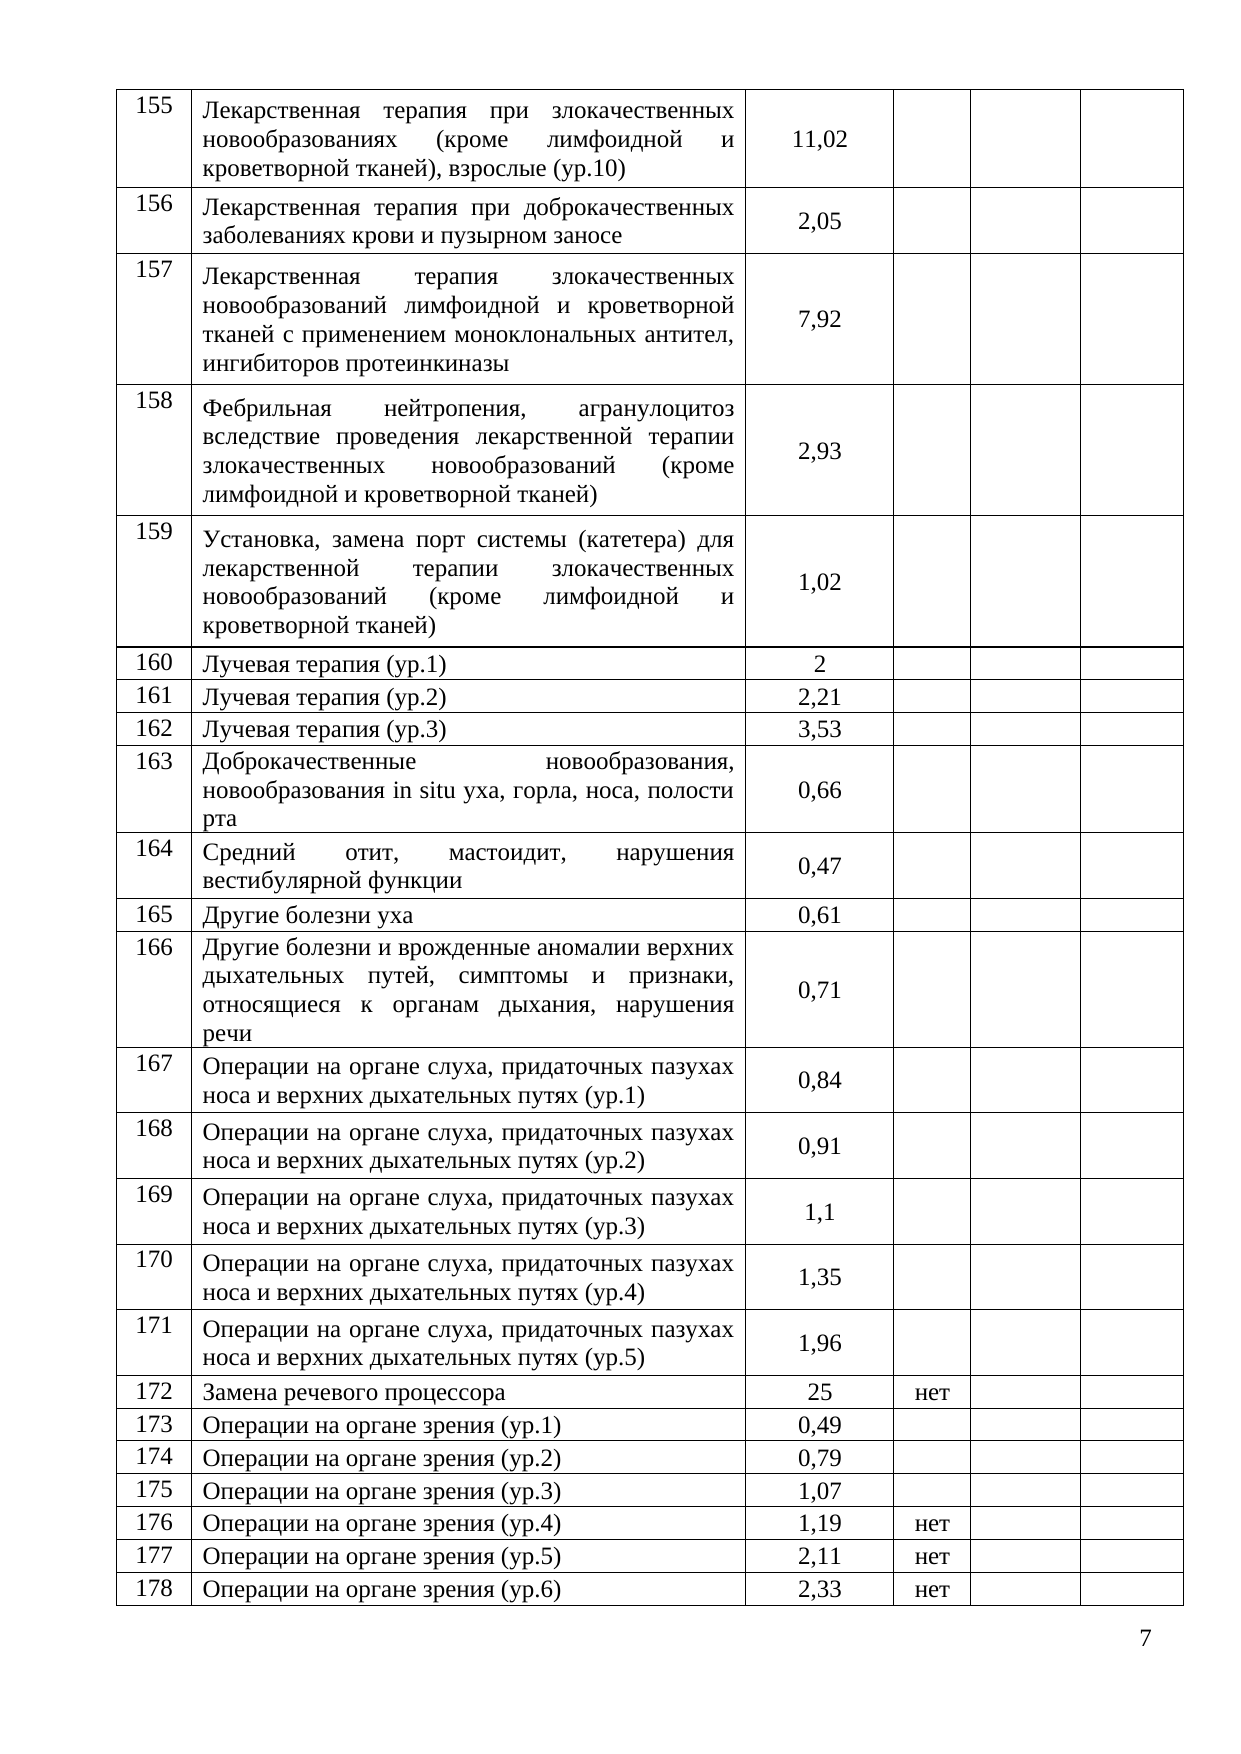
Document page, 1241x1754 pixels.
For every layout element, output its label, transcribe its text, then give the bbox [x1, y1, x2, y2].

table_cell Средний отит, мастоидит, нарушения вестибулярной функции [192, 833, 745, 898]
table_cell [894, 1474, 970, 1506]
table_cell 167 [117, 1048, 191, 1112]
table_cell [1081, 1573, 1183, 1604]
table_cell Операции на органе зрения (ур.6) [192, 1573, 745, 1604]
table_cell 156 [117, 188, 191, 253]
table_cell 0,84 [746, 1048, 893, 1112]
table_cell 2,33 [746, 1573, 893, 1604]
table_cell [894, 90, 970, 187]
table_cell 160 [117, 648, 191, 679]
table_cell [1081, 1310, 1183, 1375]
table_cell 2 [746, 648, 893, 679]
table_cell [971, 932, 1080, 1047]
table_cell 169 [117, 1179, 191, 1243]
table_cell [894, 1113, 970, 1178]
table_cell Операции на органе слуха, придаточных пазухах носа и верхних дыхательных путях (ур.3) [192, 1179, 745, 1243]
table_cell нет [894, 1376, 970, 1408]
table_cell 2,21 [746, 680, 893, 712]
table_cell [971, 1507, 1080, 1539]
table_cell [894, 1179, 970, 1243]
table_cell 0,71 [746, 932, 893, 1047]
table_cell 2,93 [746, 385, 893, 515]
table_cell [894, 188, 970, 253]
table_cell [1081, 713, 1183, 745]
table_cell [1081, 648, 1183, 679]
table_cell [971, 680, 1080, 712]
table_cell [971, 1179, 1080, 1243]
table_cell нет [894, 1540, 970, 1572]
table_cell 174 [117, 1441, 191, 1473]
table_cell [894, 713, 970, 745]
table_cell [894, 1048, 970, 1112]
table_cell [971, 1048, 1080, 1112]
table_cell [894, 516, 970, 646]
table_cell [971, 746, 1080, 832]
table_cell 2,05 [746, 188, 893, 253]
table_cell Лучевая терапия (ур.1) [192, 648, 745, 679]
table_cell [894, 254, 970, 384]
table_cell Операции на органе зрения (ур.1) [192, 1409, 745, 1440]
table_cell 166 [117, 932, 191, 1047]
table_cell [971, 1245, 1080, 1309]
table_cell 175 [117, 1474, 191, 1506]
table_cell [894, 899, 970, 931]
table_cell 0,91 [746, 1113, 893, 1178]
table_cell [971, 1573, 1080, 1604]
table_cell 1,96 [746, 1310, 893, 1375]
table_cell 158 [117, 385, 191, 515]
table_cell Лекарственная терапия при доброкачественных заболеваниях крови и пузырном заносе [192, 188, 745, 253]
table_cell [971, 90, 1080, 187]
table_cell [971, 1441, 1080, 1473]
table_cell [1081, 1048, 1183, 1112]
table_cell 157 [117, 254, 191, 384]
table_cell 161 [117, 680, 191, 712]
table_cell 11,02 [746, 90, 893, 187]
table_cell [1081, 385, 1183, 515]
table_cell 159 [117, 516, 191, 646]
table_cell [971, 833, 1080, 898]
table_cell 2,11 [746, 1540, 893, 1572]
table_cell нет [894, 1573, 970, 1604]
table_cell [971, 1409, 1080, 1440]
table_cell Операции на органе слуха, придаточных пазухах носа и верхних дыхательных путях (ур.2) [192, 1113, 745, 1178]
table_cell 170 [117, 1245, 191, 1309]
table_cell 162 [117, 713, 191, 745]
table_cell 1,1 [746, 1179, 893, 1243]
table_cell [1081, 188, 1183, 253]
table_cell 1,19 [746, 1507, 893, 1539]
table_cell [971, 254, 1080, 384]
table_cell 155 [117, 90, 191, 187]
table_cell [1081, 746, 1183, 832]
table_cell Фебрильная нейтропения, агранулоцитоз вследствие проведения лекарственной терапии злокачественных новообразований (кроме лимфоидной и кроветворной тканей) [192, 385, 745, 515]
table_cell 172 [117, 1376, 191, 1408]
table_cell [1081, 1540, 1183, 1572]
table_cell [1081, 680, 1183, 712]
table_cell [971, 1474, 1080, 1506]
table_cell [1081, 899, 1183, 931]
table_cell [1081, 516, 1183, 646]
table_cell Лекарственная терапия при злокачественных новообразованиях (кроме лимфоидной и кроветворной тканей), взрослые (ур.10) [192, 90, 745, 187]
table_cell [894, 746, 970, 832]
table_cell 0,61 [746, 899, 893, 931]
table_cell 177 [117, 1540, 191, 1572]
table_cell [894, 680, 970, 712]
table_cell [971, 1113, 1080, 1178]
table_cell 1,07 [746, 1474, 893, 1506]
table_cell 0,79 [746, 1441, 893, 1473]
table_cell Операции на органе зрения (ур.4) [192, 1507, 745, 1539]
table_cell 163 [117, 746, 191, 832]
table_cell 0,47 [746, 833, 893, 898]
table_cell [894, 1245, 970, 1309]
table_cell [1081, 1409, 1183, 1440]
table_cell [1081, 1113, 1183, 1178]
table_cell [971, 1540, 1080, 1572]
table_cell Операции на органе слуха, придаточных пазухах носа и верхних дыхательных путях (ур.5) [192, 1310, 745, 1375]
table_cell [894, 1409, 970, 1440]
table_cell [894, 1310, 970, 1375]
table_cell Доброкачественные новообразования, новообразования in situ уха, горла, носа, полости рта [192, 746, 745, 832]
table_cell [1081, 1179, 1183, 1243]
table_cell Операции на органе зрения (ур.5) [192, 1540, 745, 1572]
table_cell 3,53 [746, 713, 893, 745]
table_cell [894, 833, 970, 898]
table_cell Замена речевого процессора [192, 1376, 745, 1408]
table_cell 176 [117, 1507, 191, 1539]
table_cell Операции на органе зрения (ур.3) [192, 1474, 745, 1506]
table_cell 171 [117, 1310, 191, 1375]
table_cell [971, 516, 1080, 646]
table_cell [971, 713, 1080, 745]
table_cell 178 [117, 1573, 191, 1604]
table_cell 0,49 [746, 1409, 893, 1440]
table_cell [1081, 1474, 1183, 1506]
table_cell 7,92 [746, 254, 893, 384]
table_cell Операции на органе слуха, придаточных пазухах носа и верхних дыхательных путях (ур.1) [192, 1048, 745, 1112]
table_cell Другие болезни и врожденные аномалии верхних дыхательных путей, симптомы и признаки, относящиеся к органам дыхания, нарушения речи [192, 932, 745, 1047]
table_cell 25 [746, 1376, 893, 1408]
table_cell [1081, 1441, 1183, 1473]
table_cell [971, 1376, 1080, 1408]
table_cell [1081, 1245, 1183, 1309]
table_cell [1081, 1376, 1183, 1408]
table_cell [971, 1310, 1080, 1375]
table_cell Лекарственная терапия злокачественных новообразований лимфоидной и кроветворной тканей с применением моноклональных антител, ингибиторов протеинкиназы [192, 254, 745, 384]
table_cell [1081, 254, 1183, 384]
table_cell [894, 385, 970, 515]
table_cell Лучевая терапия (ур.3) [192, 713, 745, 745]
table_cell [971, 899, 1080, 931]
table_cell Операции на органе зрения (ур.2) [192, 1441, 745, 1473]
table_cell [894, 932, 970, 1047]
table_cell [894, 1441, 970, 1473]
table_cell 1,35 [746, 1245, 893, 1309]
table_cell 168 [117, 1113, 191, 1178]
table_cell нет [894, 1507, 970, 1539]
table_cell [1081, 1507, 1183, 1539]
table_cell Установка, замена порт системы (катетера) для лекарственной терапии злокачественных новообразований (кроме лимфоидной и кроветворной тканей) [192, 516, 745, 646]
table_cell [1081, 833, 1183, 898]
table_cell [1081, 90, 1183, 187]
table_cell Другие болезни уха [192, 899, 745, 931]
table_cell Операции на органе слуха, придаточных пазухах носа и верхних дыхательных путях (ур.4) [192, 1245, 745, 1309]
table_cell [894, 648, 970, 679]
table_cell 164 [117, 833, 191, 898]
table_cell [971, 648, 1080, 679]
table_cell 165 [117, 899, 191, 931]
table_cell [971, 188, 1080, 253]
table_cell 1,02 [746, 516, 893, 646]
table_cell [971, 385, 1080, 515]
table_cell 173 [117, 1409, 191, 1440]
table_cell [1081, 932, 1183, 1047]
table_cell 0,66 [746, 746, 893, 832]
table_cell Лучевая терапия (ур.2) [192, 680, 745, 712]
